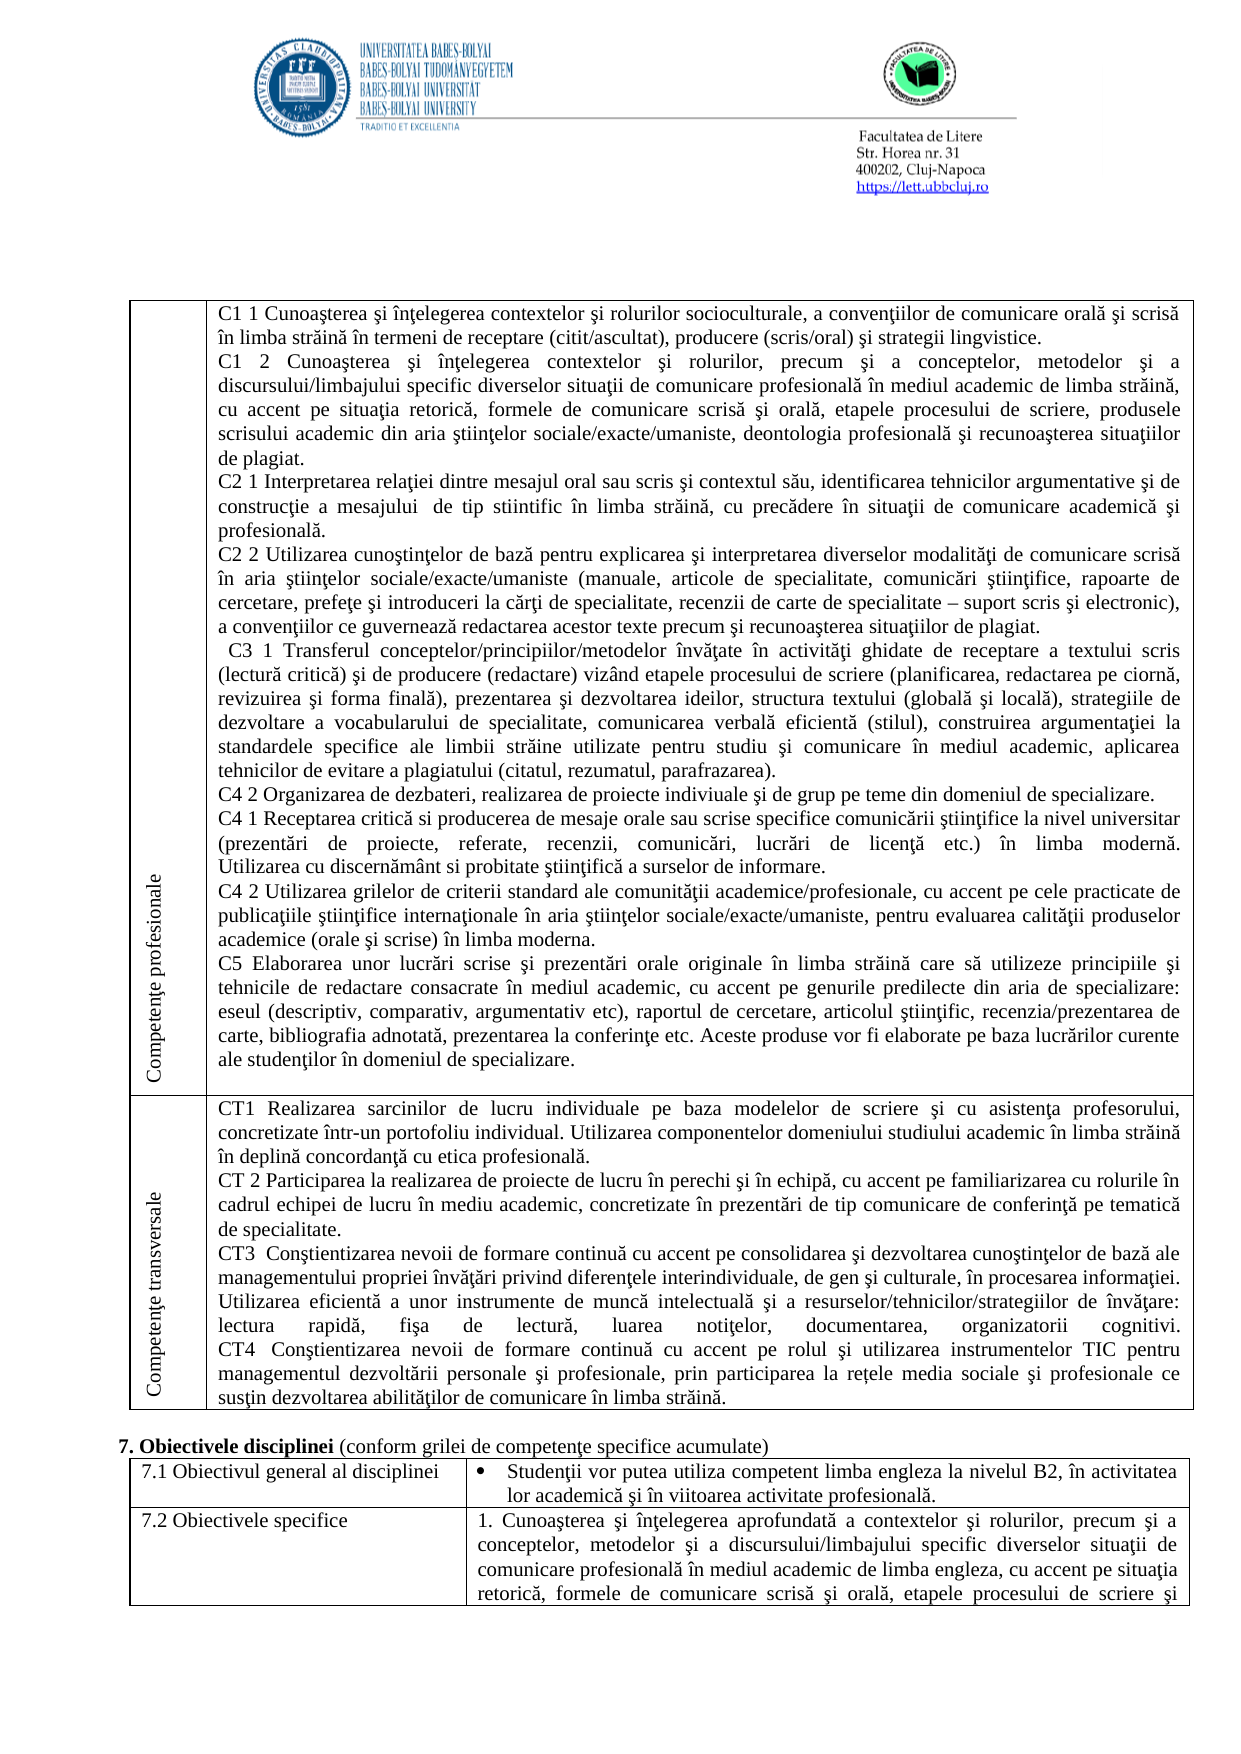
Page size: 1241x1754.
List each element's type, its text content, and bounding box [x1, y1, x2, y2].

table_cell CT1 Realizarea sarcinilor de lucru individuale pe baza modelelor de scriere şi cu asistenţa profesorului, concretizate într-un portofoliu individual. Utilizarea componentelor domeniului studiului academic în limba străină în deplină concordanţă cu etica profesională. CT 2 Participarea la realizarea de proiecte de lucru în perechi şi în echipă, cu accent pe familiarizarea cu rolurile în cadrul echipei de lucru în mediu academic, concretizate în prezentări de tip comunicare de conferinţă pe tematică de specialitate. CT3 Conştientizarea nevoii de formare continuă cu accent pe consolidarea şi dezvoltarea cunoştinţelor de bază ale managementului propriei învăţări privind diferenţele interindividuale, de gen şi culturale, în procesarea informaţiei. Utilizarea eficientă a unor instrumente de muncă intelectuală şi a resurselor/tehnicilor/strategiilor de învăţare: lectura rapidă, fişa de lectură, luarea notiţelor, documentarea, organizatorii cognitivi. CT4 Conştientizarea nevoii de formare continuă cu accent pe rolul şi utilizarea instrumentelor TIC pentru managementul dezvoltării personale şi profesionale, prin participarea la rețele media sociale şi profesionale ce susţin dezvoltarea abilităţilor de comunicare în limba străină. [207, 1096, 1193, 1409]
text 7. Obiectivele disciplinei (conform grilei de competenţe specifice acumulate) [118, 1434, 1152, 1458]
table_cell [131, 1508, 466, 1604]
table_header 7.1 Obiectivul general al disciplinei [131, 1459, 466, 1507]
table_cell Competenţe transversale [131, 1096, 206, 1409]
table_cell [467, 1508, 1189, 1604]
table_header C1 1 Cunoaşterea şi înţelegerea contextelor şi rolurilor socioculturale, a convenţiilor de comunicare orală şi scrisă în limba străină în termeni de receptare (citit/ascultat), producere (scris/oral) şi strategii lingvistice. C1 2 Cunoaşterea şi înţelegerea contextelor şi rolurilor, precum şi a conceptelor, metodelor şi a discursului/limbajului specific diverselor situaţii de comunicare profesională în mediul academic de limba străină, cu accent pe situaţia retorică, formele de comunicare scrisă şi orală, etapele procesului de scriere, produsele scrisului academic din aria ştiinţelor sociale/exacte/umaniste, deontologia profesională şi recunoaşterea situaţiilor de plagiat. C2 1 Interpretarea relaţiei dintre mesajul oral sau scris şi contextul său, identificarea tehnicilor argumentative şi de construcţie a mesajului de tip stiintific în limba străină, cu precădere în situaţii de comunicare academică şi profesională. C2 2 Utilizarea cunoştinţelor de bază pentru explicarea şi interpretarea diverselor modalităţi de comunicare scrisă în aria ştiinţelor sociale/exacte/umaniste (manuale, articole de specialitate, comunicări ştiinţifice, rapoarte de cercetare, prefeţe şi introduceri la cărţi de specialitate, recenzii de carte de specialitate – suport scris şi electronic), a convenţiilor ce guvernează redactarea acestor texte precum şi recunoaşterea situaţiilor de plagiat. C3 1 Transferul conceptelor/principiilor/metodelor învăţate în activităţi ghidate de receptare a textului scris (lectură critică) şi de producere (redactare) vizând etapele procesului de scriere (planificarea, redactarea pe ciornă, revizuirea şi forma finală), prezentarea şi dezvoltarea ideilor, structura textului (globală şi locală), strategiile de dezvoltare a vocabularului de specialitate, comunicarea verbală eficientă (stilul), construirea argumentaţiei la standardele specifice ale limbii străine utilizate pentru studiu şi comunicare în mediul academic, aplicarea tehnicilor de evitare a plagiatului (citatul, rezumatul, parafrazarea). C4 2 Organizarea de dezbateri, realizarea de proiecte indiviuale şi de grup pe teme din domeniul de specializare. C4 1 Receptarea critică si producerea de mesaje orale sau scrise specifice comunicării ştiinţifice la nivel universitar (prezentări de proiecte, referate, recenzii, comunicări, lucrări de licenţă etc.) în limba modernă. Utilizarea cu discernământ si probitate ştiinţifică a surselor de informare. C4 2 Utilizarea grilelor de criterii standard ale comunităţii academice/profesionale, cu accent pe cele practicate de publicaţiile ştiinţifice internaţionale în aria ştiinţelor sociale/exacte/umaniste, pentru evaluarea calităţii produselor academice (orale şi scrise) în limba moderna. C5 Elaborarea unor lucrări scrise şi prezentări orale originale în limba străină care să utilizeze principiile şi tehnicile de redactare consacrate în mediul academic, cu accent pe genurile predilecte din aria de specializare: eseul (descriptiv, comparativ, argumentativ etc), raportul de cercetare, articolul ştiinţific, recenzia/prezentarea de carte, bibliografia adnotată, prezentarea la conferinţe etc. Aceste produse vor fi elaborate pe baza lucrărilor curente ale studenţilor în domeniul de specializare. [207, 301, 1193, 1095]
table_header Competenţe profesionale [131, 301, 206, 1095]
table_header Studenţii vor putea utiliza competent limba engleza la nivelul B2, în activitatea lor academică şi în viitoarea activitate profesională. [467, 1459, 1189, 1507]
